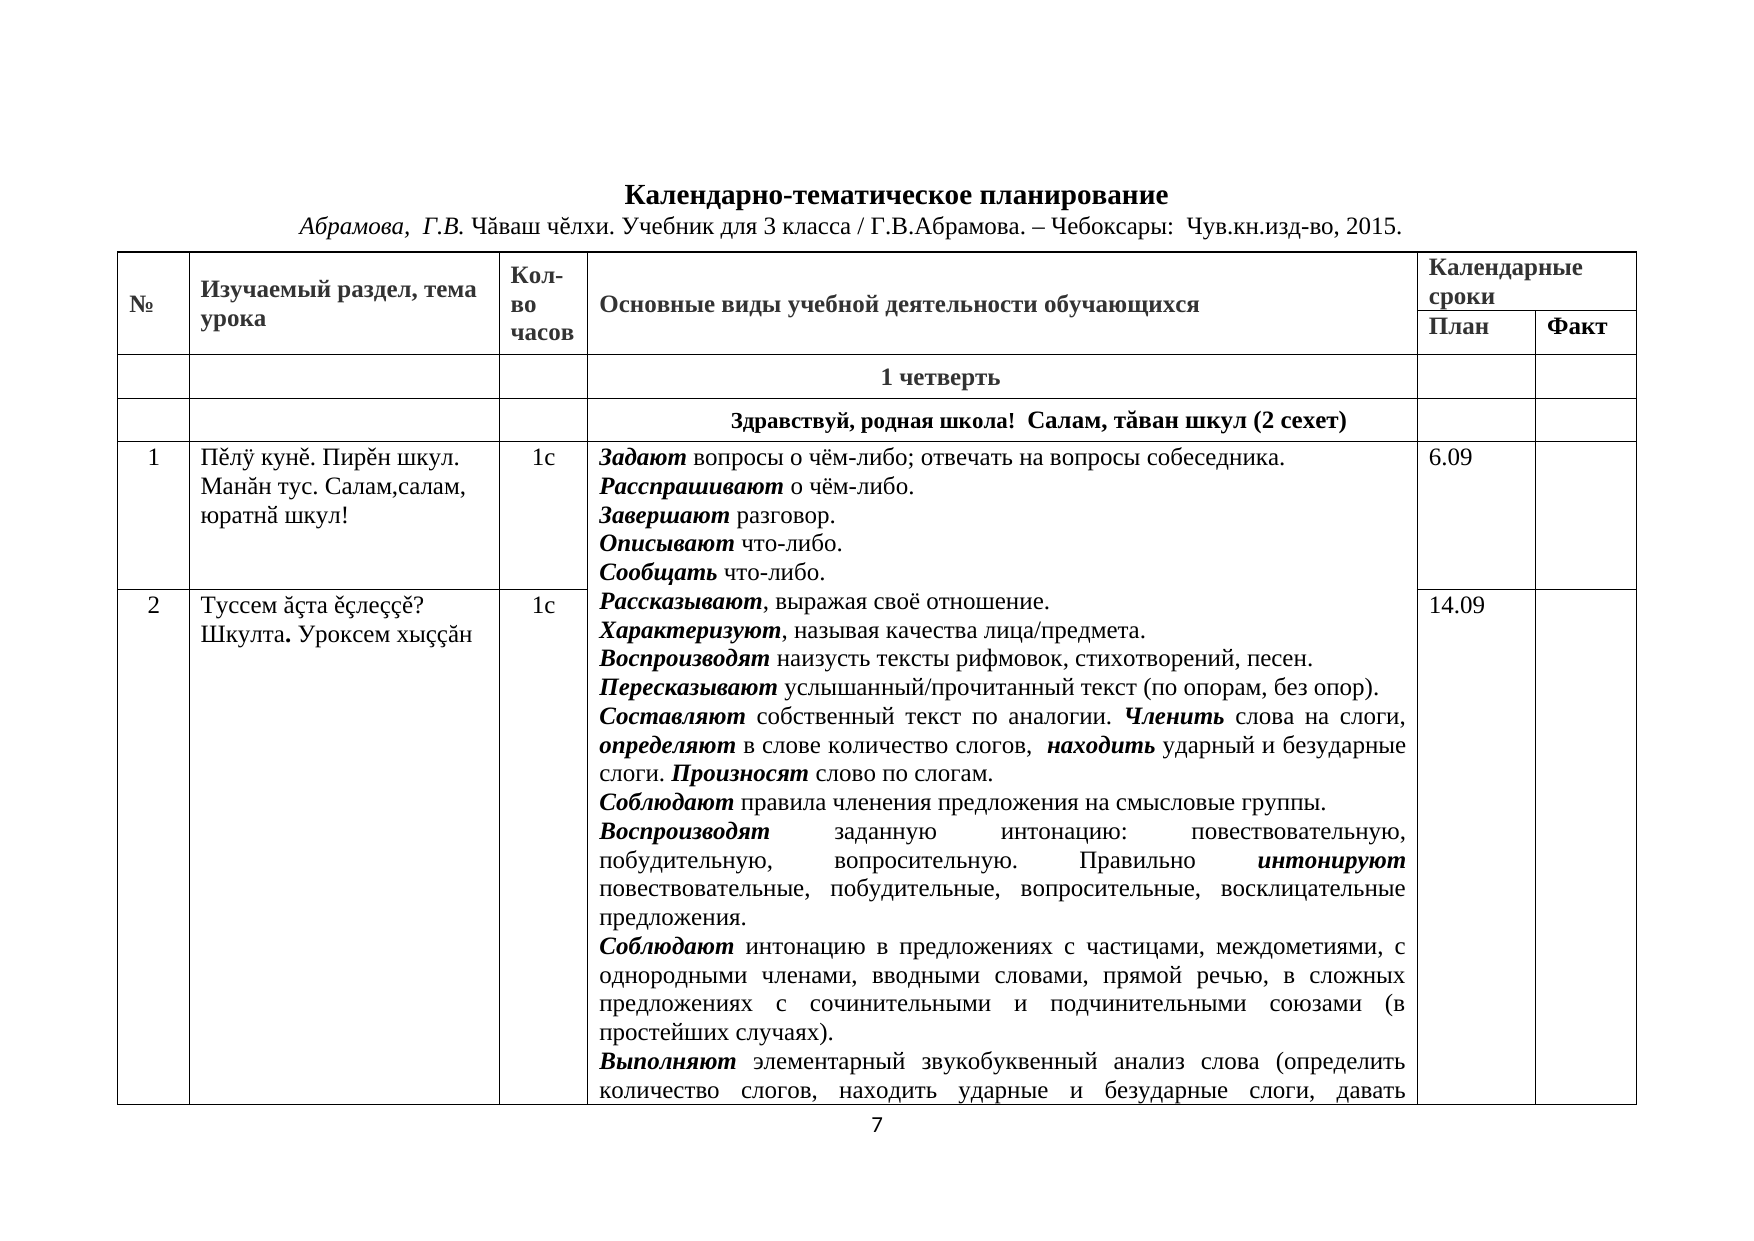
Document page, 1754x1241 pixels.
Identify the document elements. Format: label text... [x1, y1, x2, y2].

table_cell [118, 355, 189, 397]
table_cell [500, 355, 587, 397]
table_header № [118, 253, 189, 354]
table_cell [1536, 399, 1636, 441]
table_cell План [1418, 311, 1535, 354]
table_cell [190, 399, 499, 441]
table_cell Здравствуй, родная школа! Салам, тăван шкул (2 сехет) [588, 399, 1417, 441]
table_cell Факт [1536, 311, 1636, 354]
table_cell 1с [500, 590, 587, 1103]
table_header Основные виды учебной деятельности обучающихся [588, 253, 1417, 354]
table_cell 6.09 [1418, 442, 1535, 589]
table_header Кол-во часов [500, 253, 587, 354]
table_cell 14.09 [1418, 590, 1535, 1103]
table_cell [118, 399, 189, 441]
table_cell 2 [118, 590, 189, 1103]
table_cell [190, 355, 499, 397]
table_header Календарные сроки [1418, 253, 1636, 310]
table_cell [588, 442, 1417, 1103]
table_cell 1 четверть [588, 355, 1417, 397]
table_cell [190, 590, 499, 1103]
table_cell [1418, 355, 1535, 397]
table_cell [1536, 442, 1636, 589]
table_cell [500, 399, 587, 441]
table_cell [1418, 399, 1535, 441]
table_cell Пěлÿ кунě. Пирěн шкул. Манăн тус. Салам,салам, юратнӑ шкул! [190, 442, 499, 589]
text Календарно-тематическое планирование [118, 177, 1636, 211]
table_cell [1536, 590, 1636, 1103]
table_cell 1 [118, 442, 189, 589]
table_cell 1с [500, 442, 587, 589]
table_header Изучаемый раздел, тема урока [190, 253, 499, 354]
text Абрамова, Г.В. Чăваш чĕлхи. Учебник для 3 класса / Г.В.Абрамова. – Чебоксары: Чув.кн.изд-во, 2015. [118, 211, 1636, 239]
table_cell [1536, 355, 1636, 397]
